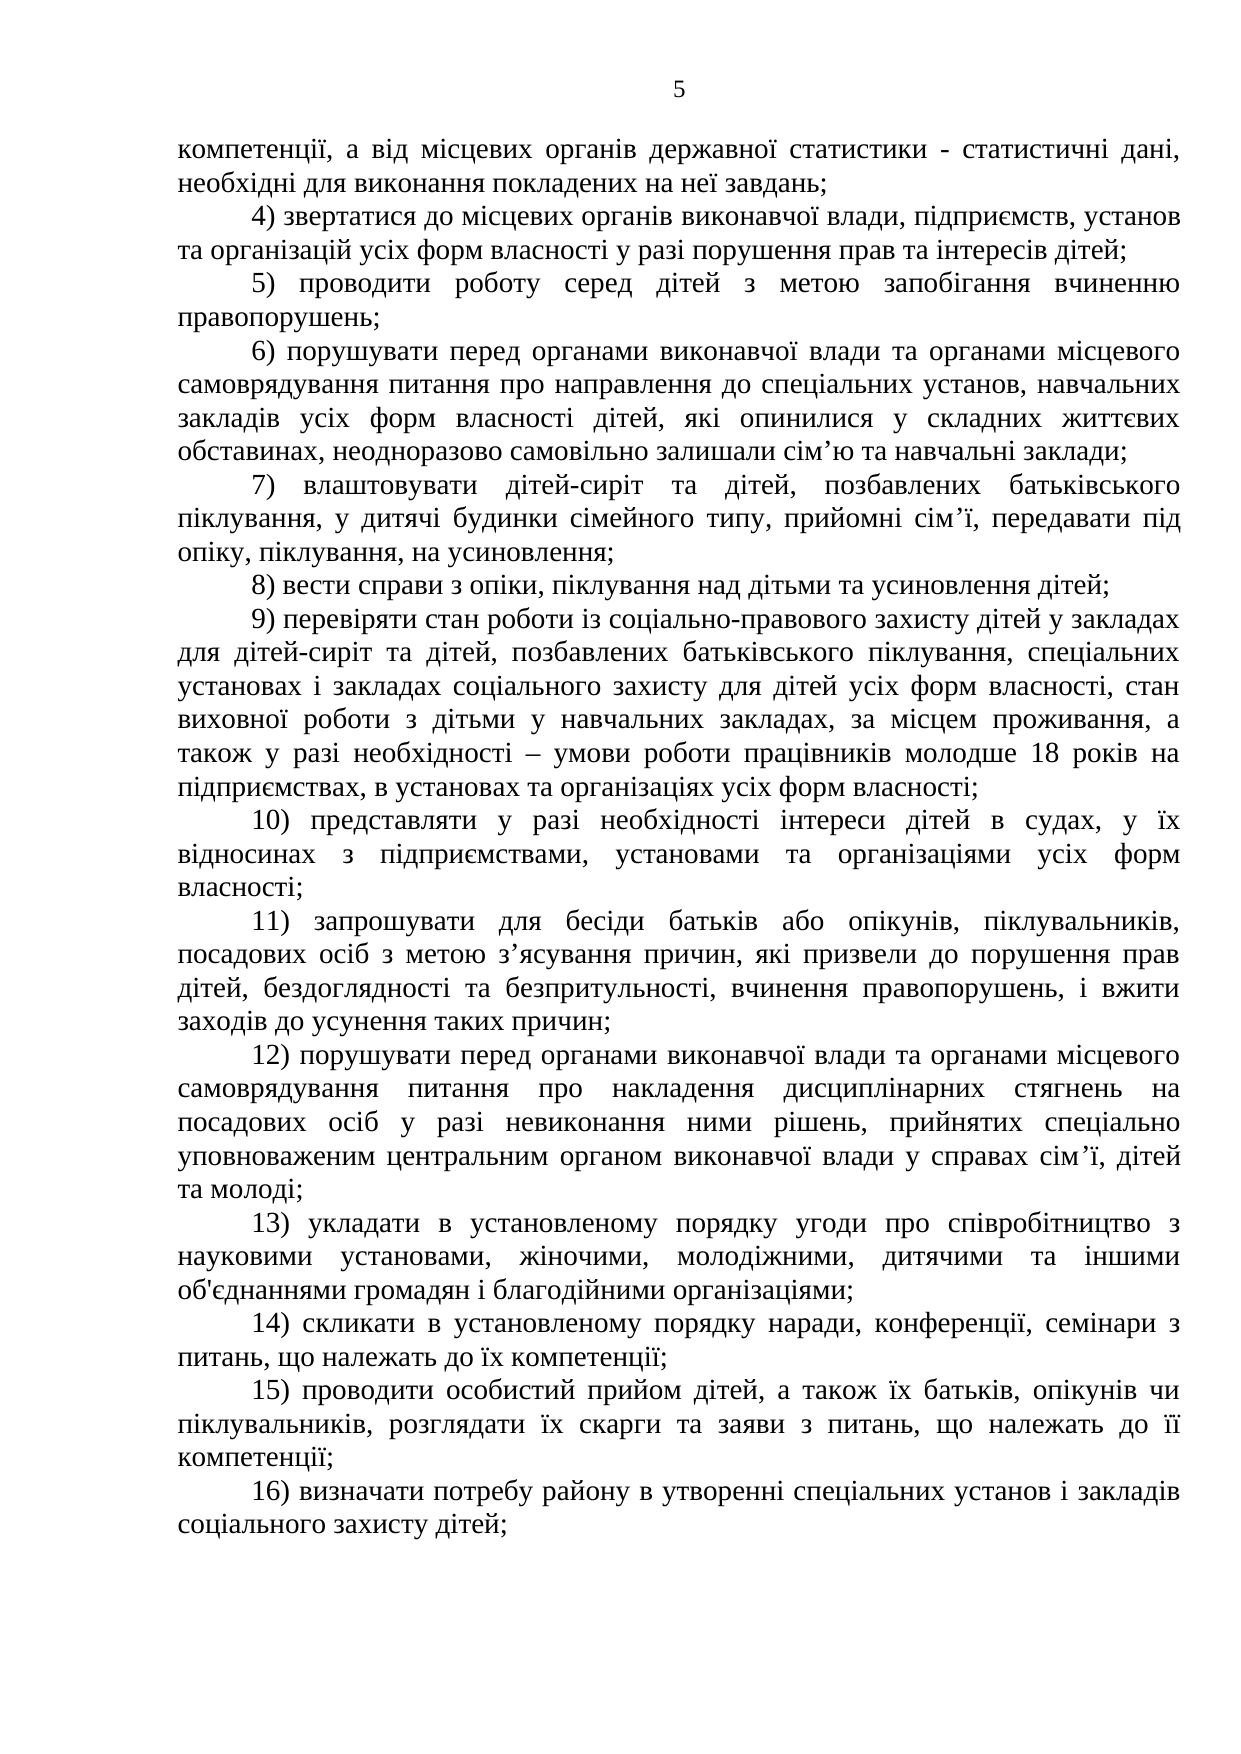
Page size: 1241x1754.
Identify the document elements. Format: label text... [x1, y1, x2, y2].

text 6) порушувати перед органами виконавчої влади та органами місцевого самоврядування питання про направлення до спеціальних установ, навчальних закладів усіх форм власності дітей, які опинилися у складних життєвих обставинах, неодноразово самовільно залишали сім’ю та навчальні заклади; [177, 333, 1181, 467]
text 9) перевіряти стан роботи із соціально-правового захисту дітей у закладах для дітей-сиріт та дітей, позбавлених батьківського піклування, спеціальних установах і закладах соціального захисту для дітей усіх форм власності, стан виховної роботи з дітьми у навчальних закладах, за місцем проживання, а також у разі необхідності – умови роботи працівників молодше 18 років на підприємствах, в установах та організаціях усіх форм власності; [177, 601, 1181, 802]
text 4) звертатися до місцевих органів виконавчої влади, підприємств, установ та організацій усіх форм власності у разі порушення прав та інтересів дітей; [177, 198, 1181, 266]
text 11) запрошувати для бесіди батьків або опікунів, піклувальників, посадових осіб з метою з’ясування причин, які призвели до порушення прав дітей, бездоглядності та безпритульності, вчинення правопорушень, і вжити заходів до усунення таких причин; [177, 903, 1181, 1037]
text 15) проводити особистий прийом дітей, а також їх батьків, опікунів чи піклувальників, розглядати їх скарги та заяви з питань, що належать до її компетенції; [177, 1372, 1181, 1473]
text 10) представляти у разі необхідності інтереси дітей в судах, у їх відносинах з підприємствами, установами та організаціями усіх форм власності; [177, 802, 1181, 903]
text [177, 131, 1181, 198]
text 13) укладати в установленому порядку угоди про співробітництво з науковими установами, жіночими, молодіжними, дитячими та іншими об'єднаннями громадян і благодійними організаціями; [177, 1205, 1181, 1305]
text 16) визначати потребу району в утворенні спеціальних установ і закладів соціального захисту дітей; [177, 1473, 1181, 1540]
text 12) порушувати перед органами виконавчої влади та органами місцевого самоврядування питання про накладення дисциплінарних стягнень на посадових осіб у разі невиконання ними рішень, прийнятих спеціально уповноваженим центральним органом виконавчої влади у справах сім’ї, дітей та молоді; [177, 1037, 1181, 1205]
text 7) влаштовувати дітей-сиріт та дітей, позбавлених батьківського піклування, у дитячі будинки сімейного типу, прийомні сім’ї, передавати під опіку, піклування, на усиновлення; [177, 467, 1181, 567]
text 14) скликати в установленому порядку наради, конференції, семінари з питань, що належать до їх компетенції; [177, 1305, 1181, 1372]
text 8) вести справи з опіки, піклування над дітьми та усиновлення дітей; [177, 567, 1181, 601]
text 5) проводити роботу серед дітей з метою запобігання вчиненню правопорушень; [177, 266, 1181, 333]
